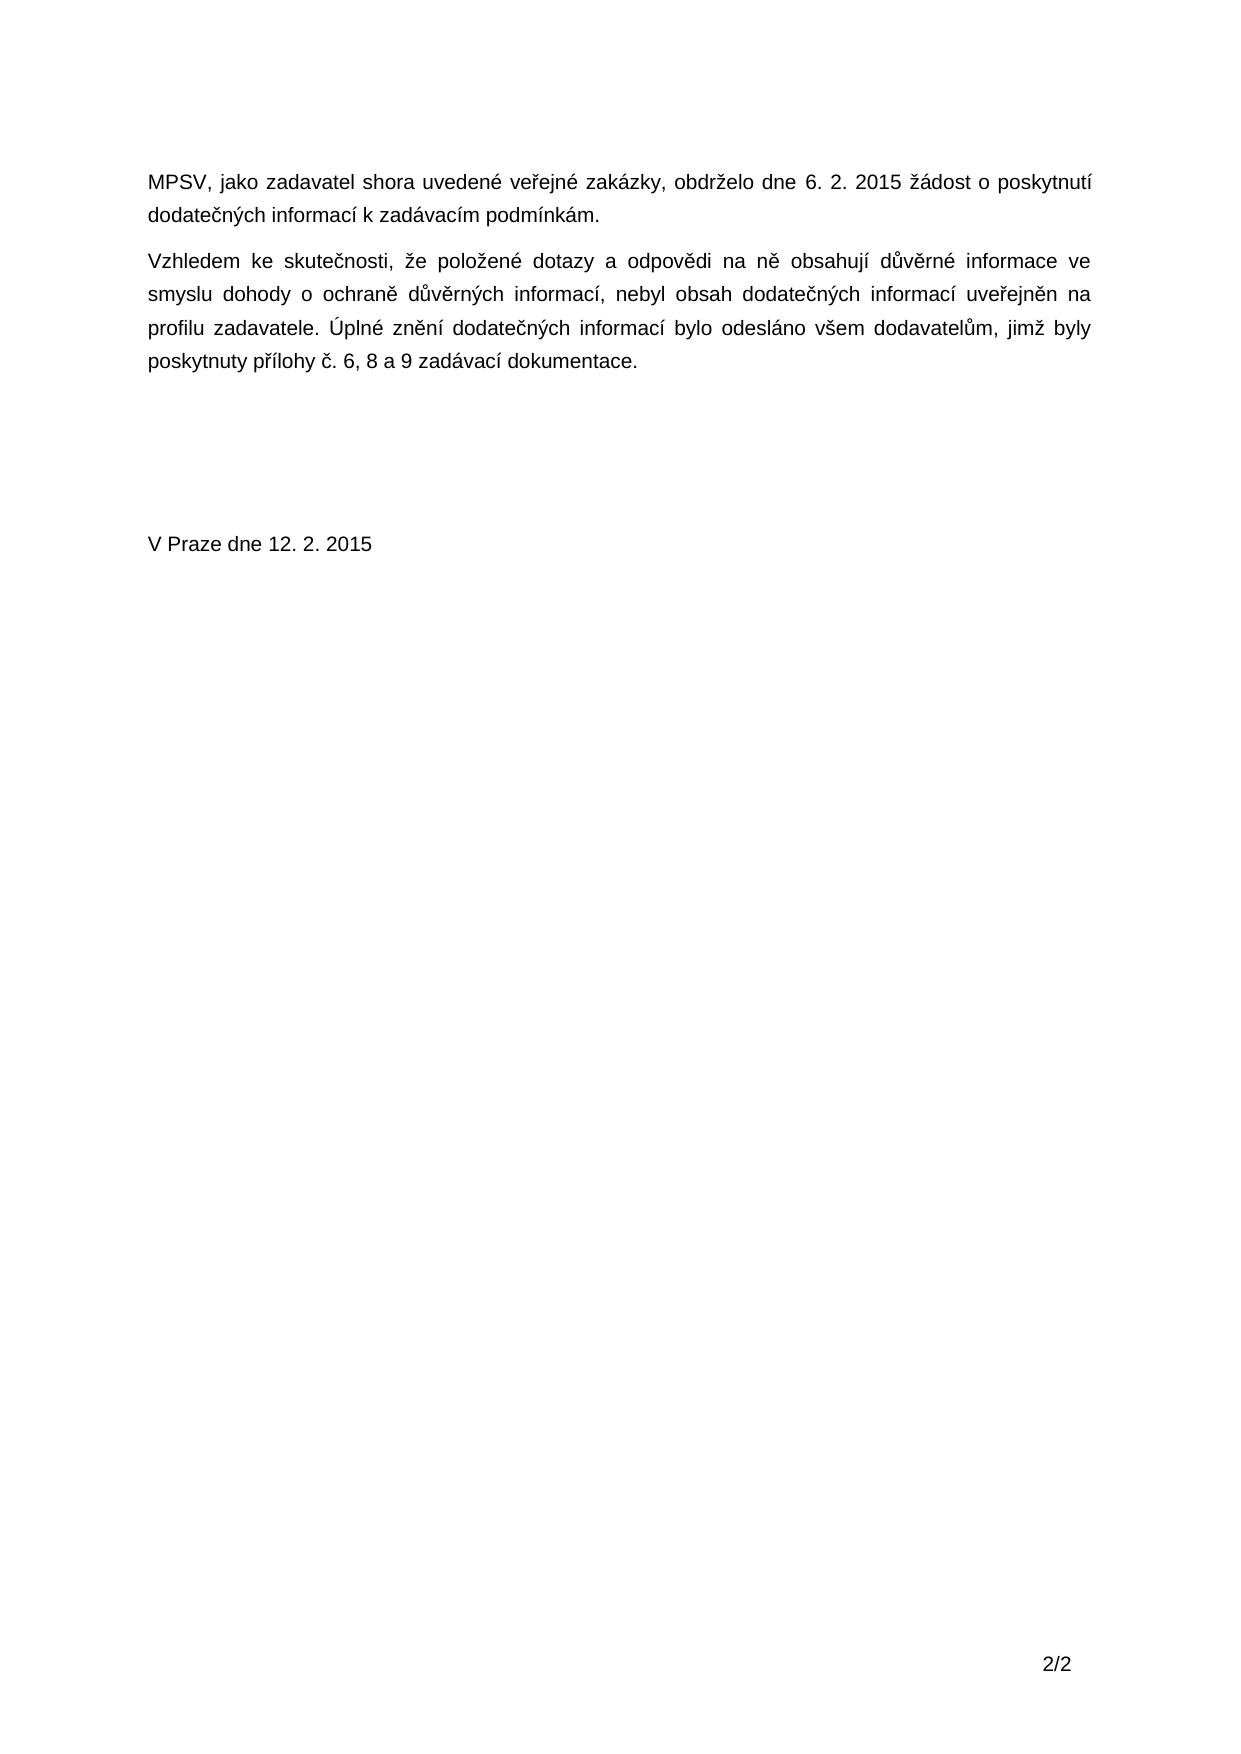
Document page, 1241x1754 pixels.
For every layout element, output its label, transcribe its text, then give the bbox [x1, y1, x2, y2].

text V Praze dne 12. 2. 2015 [148, 523, 1093, 556]
text Vzhledem ke skutečnosti, že položené dotazy a odpovědi na ně obsahují důvěrné informace ve smyslu dohody o ochraně důvěrných informací, nebyl obsah dodatečných informací uveřejněn na profilu zadavatele. Úplné znění dodatečných informací bylo odesláno všem dodavatelům, jimž byly poskytnuty přílohy č. 6, 8 a 9 zadávací dokumentace. [148, 239, 1093, 373]
text MPSV, jako zadavatel shora uvedené veřejné zakázky, obdrželo dne 6. 2. 2015 žádost o poskytnutí dodatečných informací k zadávacím podmínkám. [148, 160, 1093, 227]
